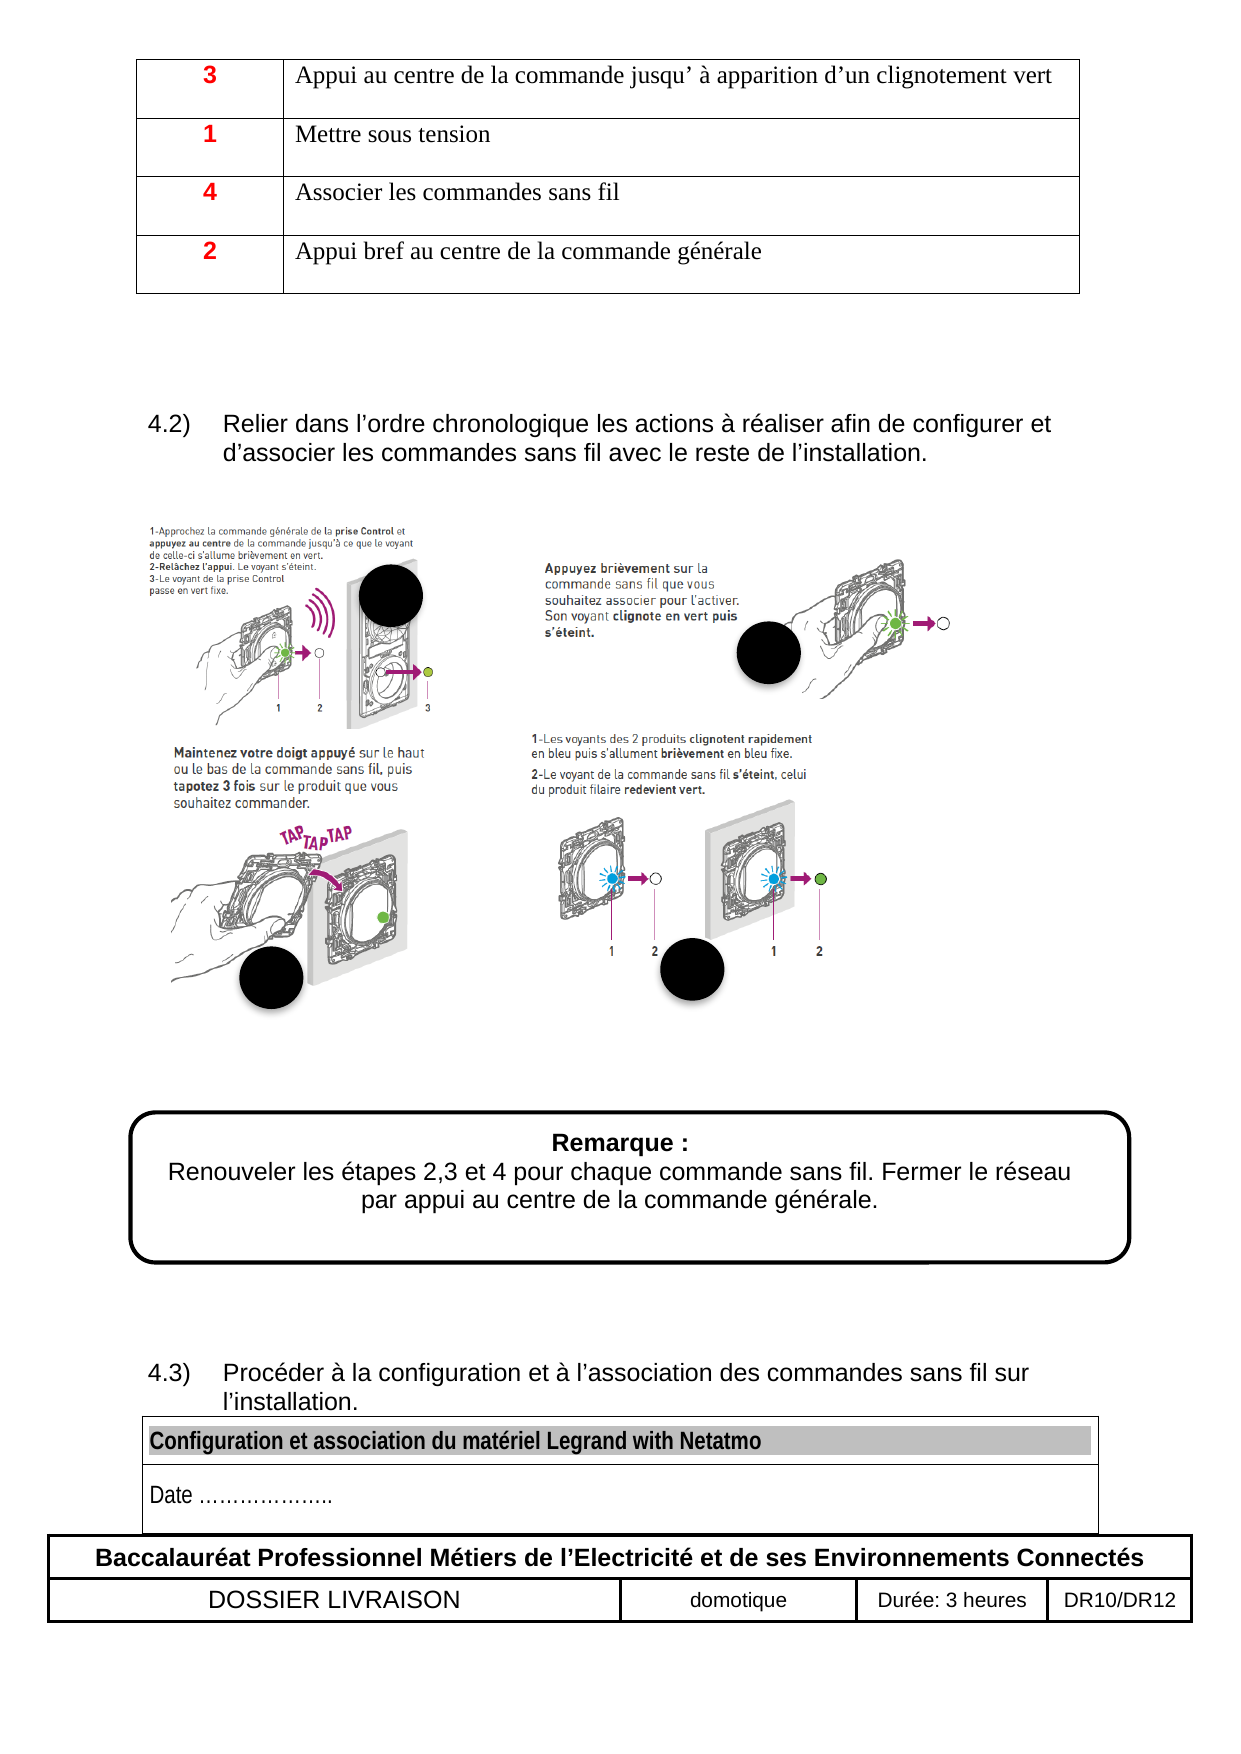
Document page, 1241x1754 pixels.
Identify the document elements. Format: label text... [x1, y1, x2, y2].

table_cell Appui au centre de la commande jusqu’ à apparition d’un clignotement vert [284, 60, 1079, 118]
table_cell 1 [137, 119, 283, 176]
table_cell Appui bref au centre de la commande générale [284, 236, 1079, 293]
table_cell 4 [137, 177, 283, 235]
picture [529, 727, 851, 972]
text Remarque : [148, 1128, 1093, 1157]
table_cell Associer les commandes sans fil [284, 177, 1079, 235]
text Renouveler les étapes 2,3 et 4 pour chaque commande sans fil. Fermer le réseau par appui au centre de la commande générale. [148, 1157, 1093, 1214]
table_cell Mettre sous tension [284, 119, 1079, 176]
table_cell 3 [137, 60, 283, 118]
picture [171, 745, 435, 990]
list Procéder à la configuration et à l’association des commandes sans fil sur l’installation. [148, 1358, 1093, 1416]
table_cell 2 [137, 236, 283, 293]
table_header Configuration et association du matériel Legrand with Netatmo [143, 1417, 1098, 1464]
picture [542, 556, 959, 699]
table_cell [143, 1465, 1098, 1532]
picture [147, 524, 446, 729]
list Relier dans l’ordre chronologique les actions à réaliser afin de configurer et d’associer les commandes sans fil avec le reste de l’installation. [148, 409, 1093, 467]
